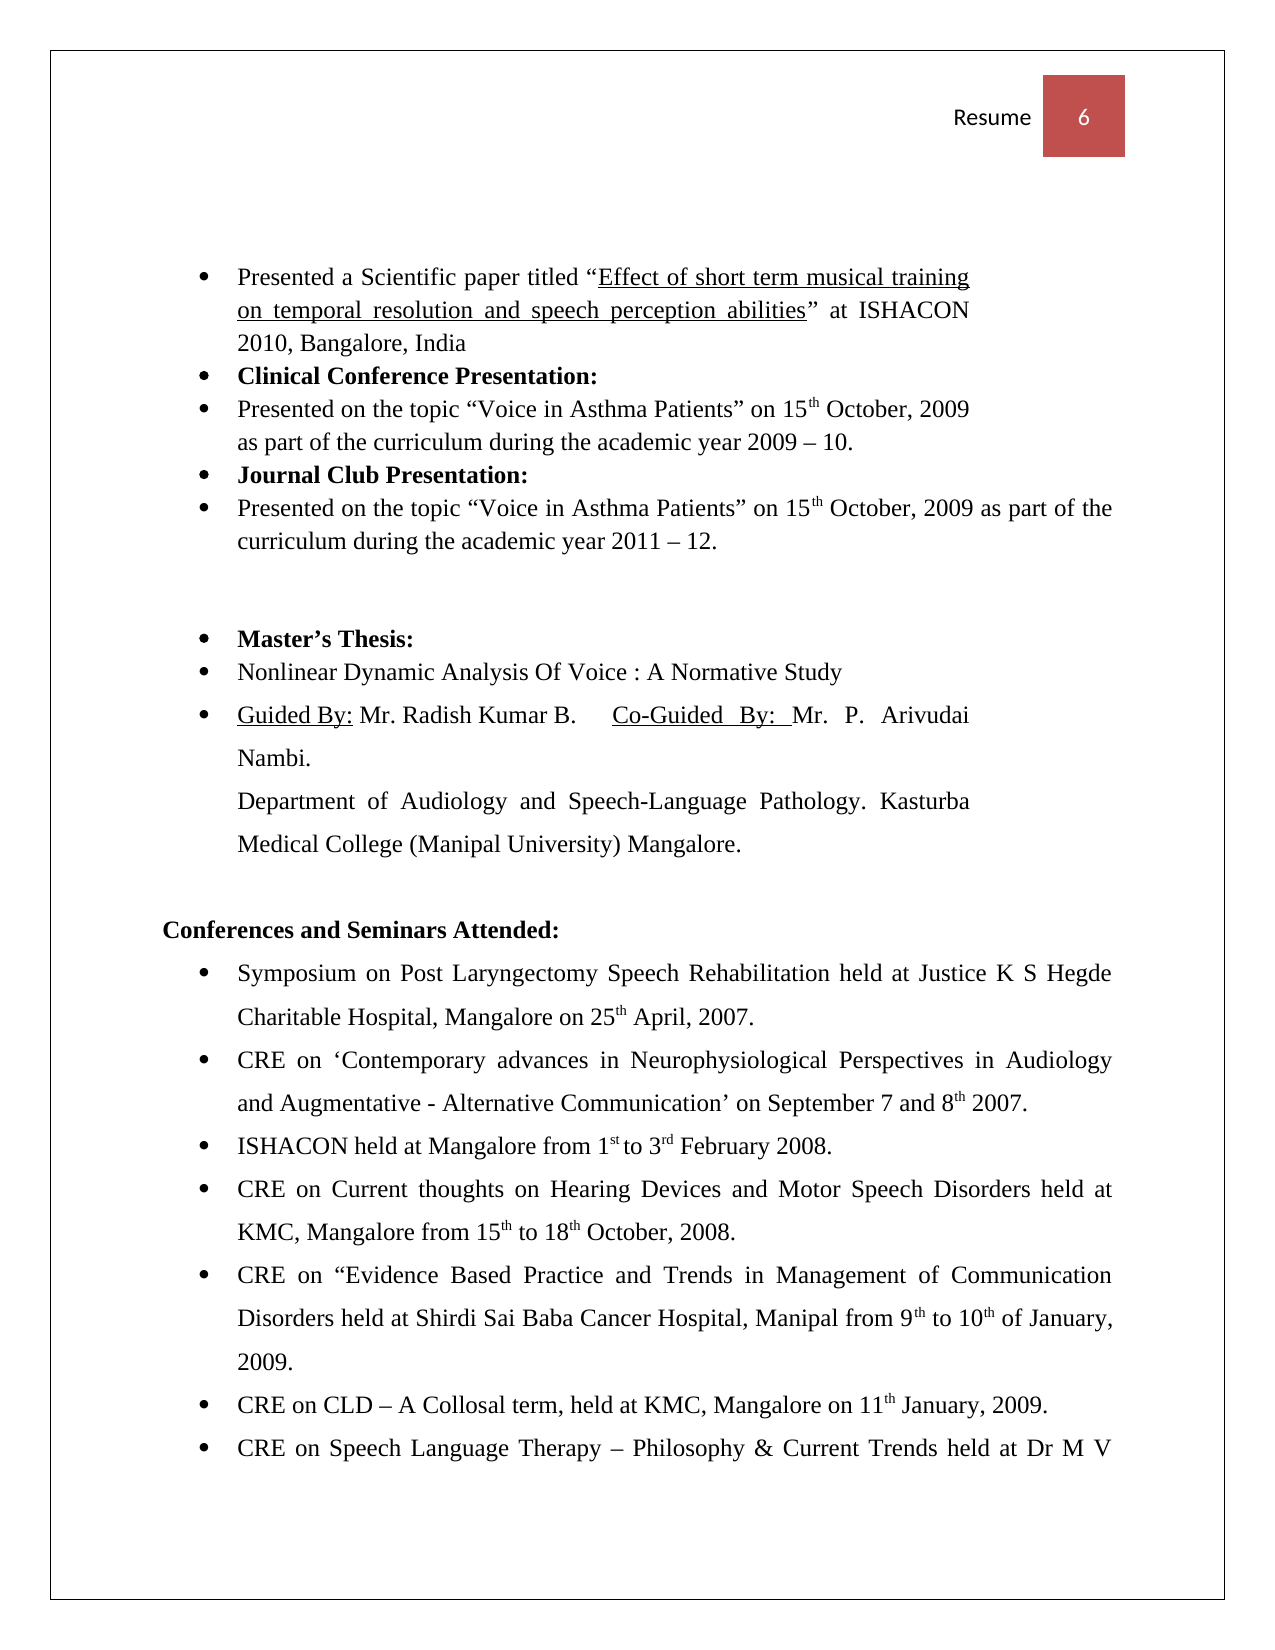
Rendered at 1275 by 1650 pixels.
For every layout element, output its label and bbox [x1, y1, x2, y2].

table_header [150, 187, 1125, 1474]
